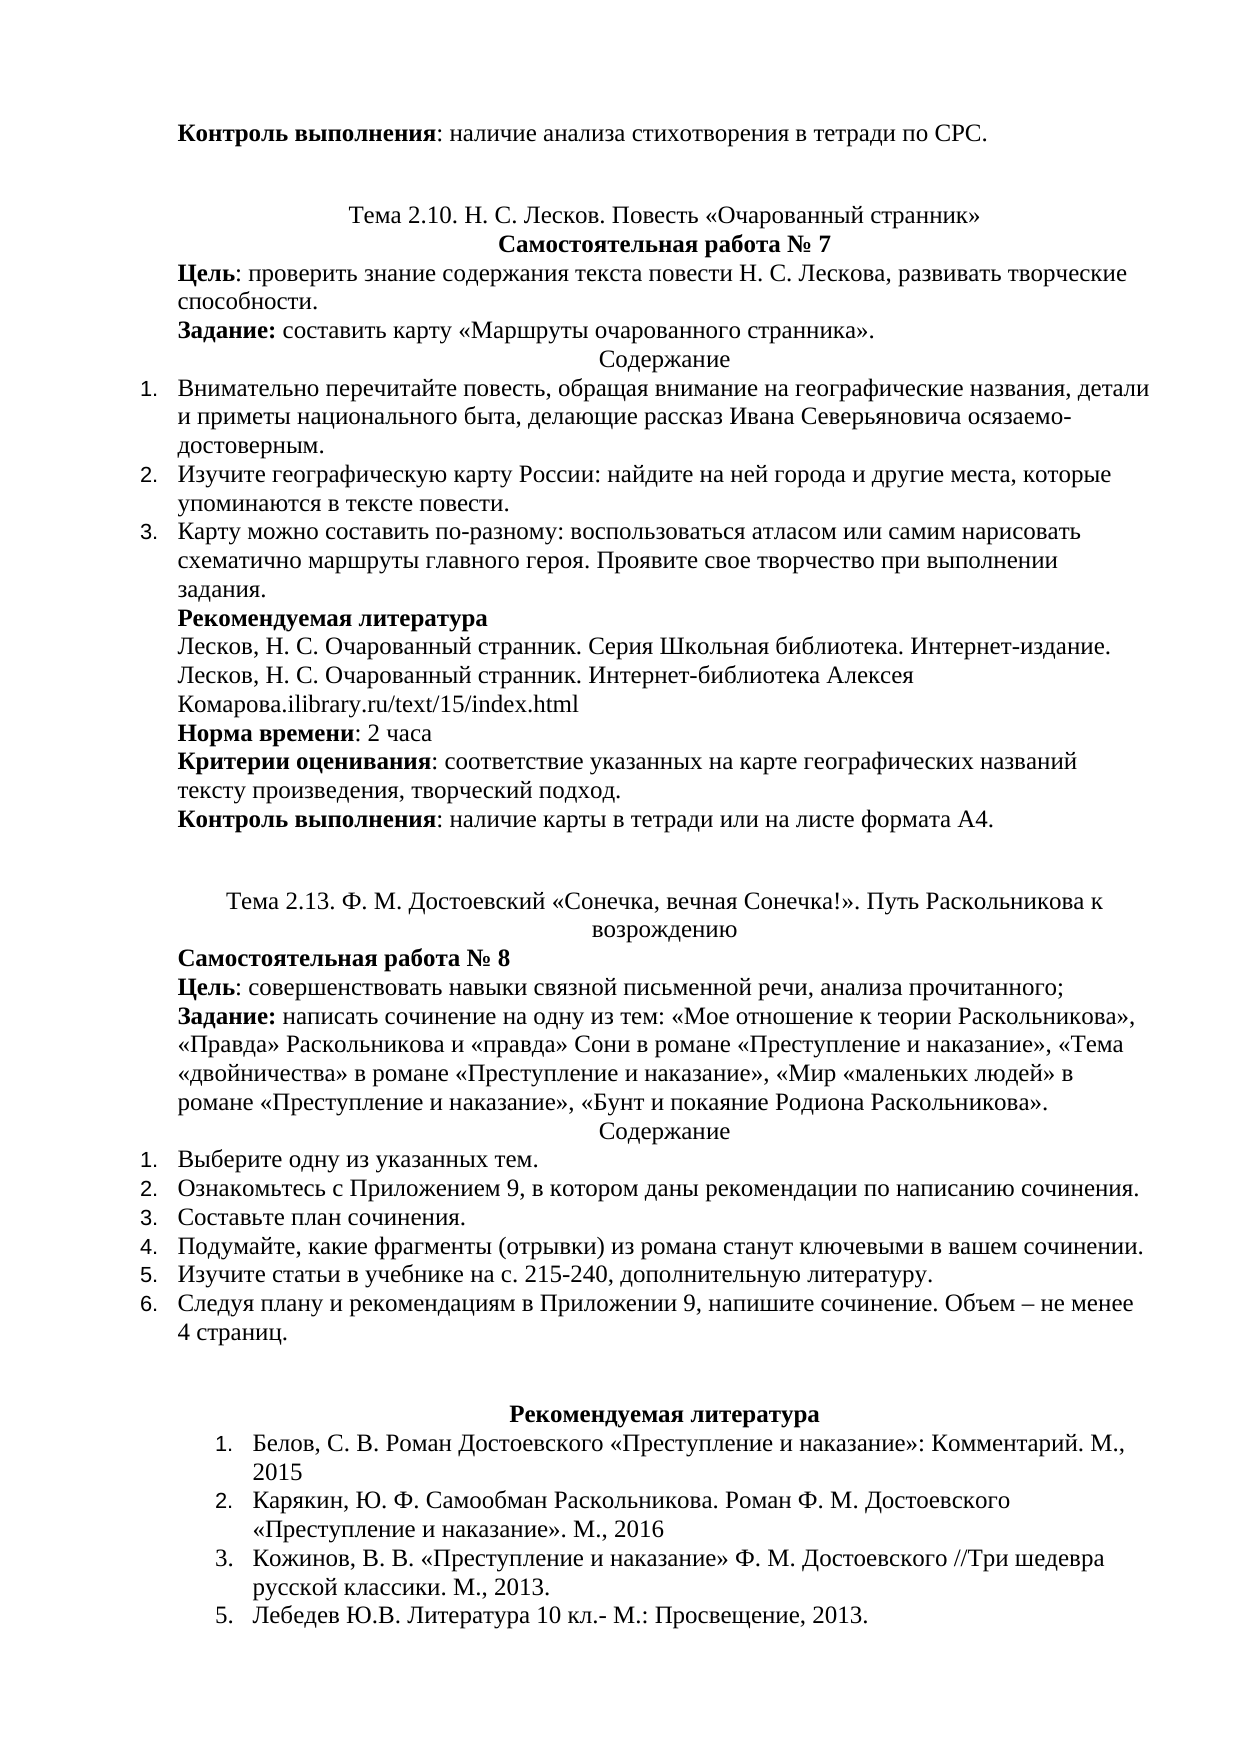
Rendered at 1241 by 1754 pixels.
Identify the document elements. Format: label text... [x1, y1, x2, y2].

text Содержание [177, 1116, 1152, 1144]
text Самостоятельная работа № 8 [177, 943, 1152, 972]
list Внимательно перечитайте повесть, обращая внимание на географические названия, детали и приметы национального быта, делающие рассказ Ивана Северьяновича осязаемо-достоверным. [140, 373, 1152, 459]
text Норма времени: 2 часа [177, 718, 1152, 746]
list Подумайте, какие фрагменты (отрывки) из романа станут ключевыми в вашем сочинении. [140, 1231, 1152, 1259]
text Рекомендуемая литература [177, 1399, 1152, 1428]
list Белов, С. В. Роман Достоевского «Преступление и наказание»: Комментарий. М., 2015 [215, 1428, 1152, 1485]
text Цель: совершенствовать навыки связной письменной речи, анализа прочитанного; [177, 972, 1152, 1001]
text Самостоятельная работа № 7 [177, 229, 1152, 258]
text Тема 2.10. Н. С. Лесков. Повесть «Очарованный странник» [177, 200, 1152, 229]
list Карту можно составить по-разному: воспользоваться атласом или самим нарисовать схематично маршруты главного героя. Проявите свое творчество при выполнении задания. [140, 516, 1152, 603]
list Карякин, Ю. Ф. Самообман Раскольникова. Роман Ф. М. Достоевского «Преступление и наказание». М., 2016 [215, 1485, 1152, 1543]
list Изучите географическую карту России: найдите на ней города и другие места, которые упоминаются в тексте повести. [140, 459, 1152, 516]
text Содержание [177, 344, 1152, 373]
text Лесков, Н. С. Очарованный странник. Интернет-библиотека Алексея Комарова.ilibrary.ru/text/15/index.html [177, 660, 1152, 718]
text Задание: написать сочинение на одну из тем: «Мое отношение к теории Раскольникова», «Правда» Раскольникова и «правда» Сони в романе «Преступление и наказание», «Тема «двойничества» в романе «Преступление и наказание», «Мир «маленьких людей» в романе «Преступление и наказание», «Бунт и покаяние Родиона Раскольникова». [177, 1001, 1152, 1116]
text Лесков, Н. С. Очарованный странник. Серия Школьная библиотека. Интернет-издание. [177, 631, 1152, 660]
list Составьте план сочинения. [140, 1202, 1152, 1231]
text Задание: составить карту «Маршруты очарованного странника». [177, 315, 1152, 344]
list Лебедев Ю.В. Литература 10 кл.- М.: Просвещение, 2013. [215, 1600, 1152, 1629]
text Тема 2.13. Ф. М. Достоевский «Сонечка, вечная Сонечка!». Путь Раскольникова к возрождению [177, 886, 1152, 943]
list Следуя плану и рекомендациям в Приложении 9, напишите сочинение. Объем – не менее 4 страниц. [140, 1288, 1152, 1346]
text Контроль выполнения: наличие карты в тетради или на листе формата А4. [177, 804, 1152, 833]
text Критерии оценивания: соответствие указанных на карте географических названий тексту произведения, творческий подход. [177, 746, 1152, 804]
text Цель: проверить знание содержания текста повести Н. С. Лескова, развивать творческие способности. [177, 258, 1152, 315]
list Ознакомьтесь с Приложением 9, в котором даны рекомендации по написанию сочинения. [140, 1173, 1152, 1202]
list Кожинов, В. В. «Преступление и наказание» Ф. М. Достоевского //Три шедевра русской классики. М., 2013. [215, 1543, 1152, 1600]
list Изучите статьи в учебнике на с. 215-240, дополнительную литературу. [140, 1259, 1152, 1288]
text Контроль выполнения: наличие анализа стихотворения в тетради по СРС. [177, 118, 1152, 147]
list Выберите одну из указанных тем. [140, 1144, 1152, 1173]
text Рекомендуемая литература [177, 603, 1152, 631]
